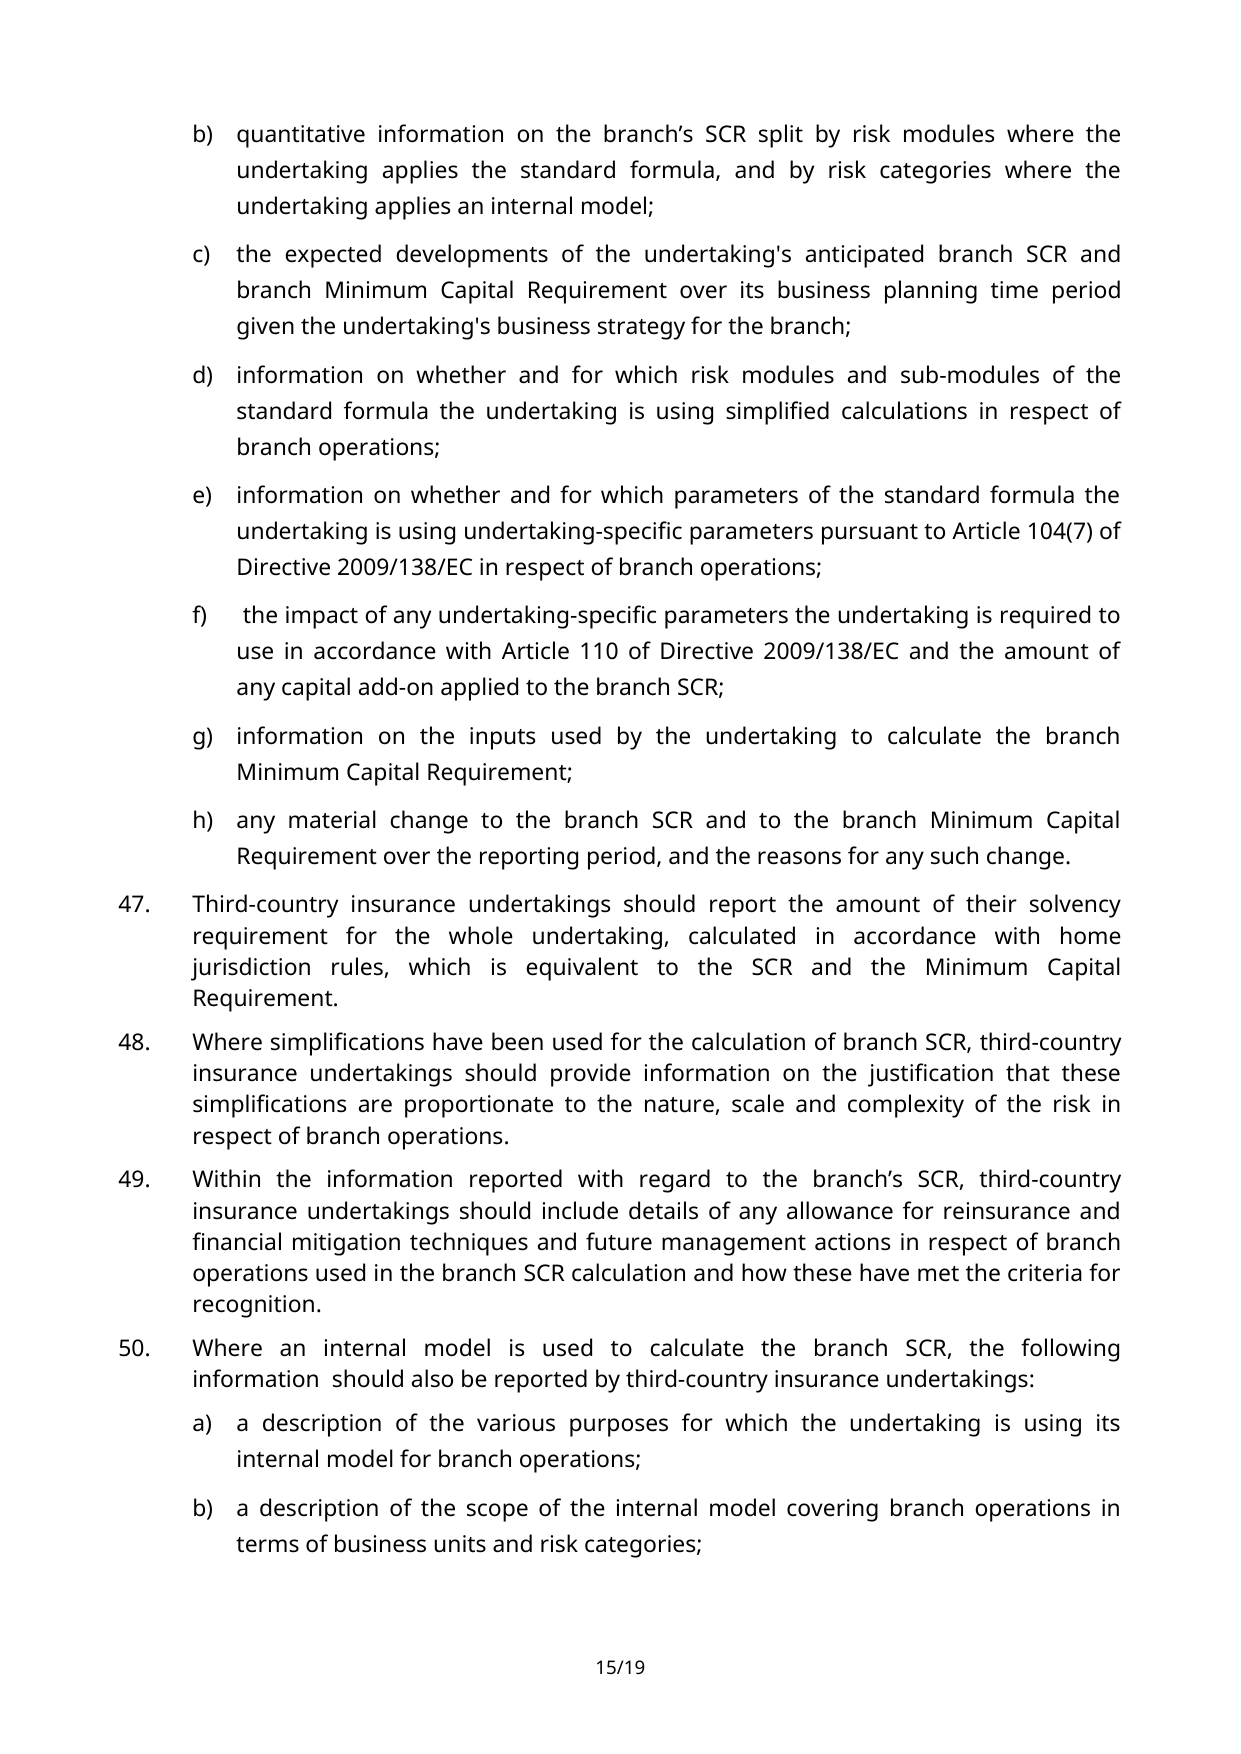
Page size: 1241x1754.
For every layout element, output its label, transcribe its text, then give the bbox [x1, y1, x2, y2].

list the expected developments of the undertaking's anticipated branch SCR and branch Minimum Capital Requirement over its business planning time period given the undertaking's business strategy for the branch; [192, 238, 1122, 342]
list a description of the various purposes for which the undertaking is using its internal model for branch operations; [192, 1407, 1122, 1474]
list the impact of any undertaking-specific parameters the undertaking is required to use in accordance with Article 110 of Directive 2009/138/EC and the amount of any capital add-on applied to the branch SCR; [192, 599, 1122, 702]
list Where an internal model is used to calculate the branch SCR, the following information should also be reported by third-country insurance undertakings: [118, 1332, 1122, 1395]
list information on whether and for which risk modules and sub-modules of the standard formula the undertaking is using simplified calculations in respect of branch operations; [192, 359, 1122, 462]
list Where simplifications have been used for the calculation of branch SCR, third-country insurance undertakings should provide information on the justification that these simplifications are proportionate to the nature, scale and complexity of the risk in respect of branch operations. [118, 1026, 1122, 1151]
list any material change to the branch SCR and to the branch Minimum Capital Requirement over the reporting period, and the reasons for any such change. [192, 804, 1122, 871]
list quantitative information on the branch’s SCR split by risk modules where the undertaking applies the standard formula, and by risk categories where the undertaking applies an internal model; [192, 118, 1122, 221]
list information on the inputs used by the undertaking to calculate the branch Minimum Capital Requirement; [192, 720, 1122, 787]
list Within the information reported with regard to the branch’s SCR, third-country insurance undertakings should include details of any allowance for reinsurance and financial mitigation techniques and future management actions in respect of branch operations used in the branch SCR calculation and how these have met the criteria for recognition. [118, 1163, 1122, 1320]
list Third-country insurance undertakings should report the amount of their solvency requirement for the whole undertaking, calculated in accordance with home jurisdiction rules, which is equivalent to the SCR and the Minimum Capital Requirement. [118, 888, 1122, 1013]
list information on whether and for which parameters of the standard formula the undertaking is using undertaking-specific parameters pursuant to Article 104(7) of Directive 2009/138/EC in respect of branch operations; [192, 479, 1122, 582]
list a description of the scope of the internal model covering branch operations in terms of business units and risk categories; [192, 1492, 1122, 1559]
